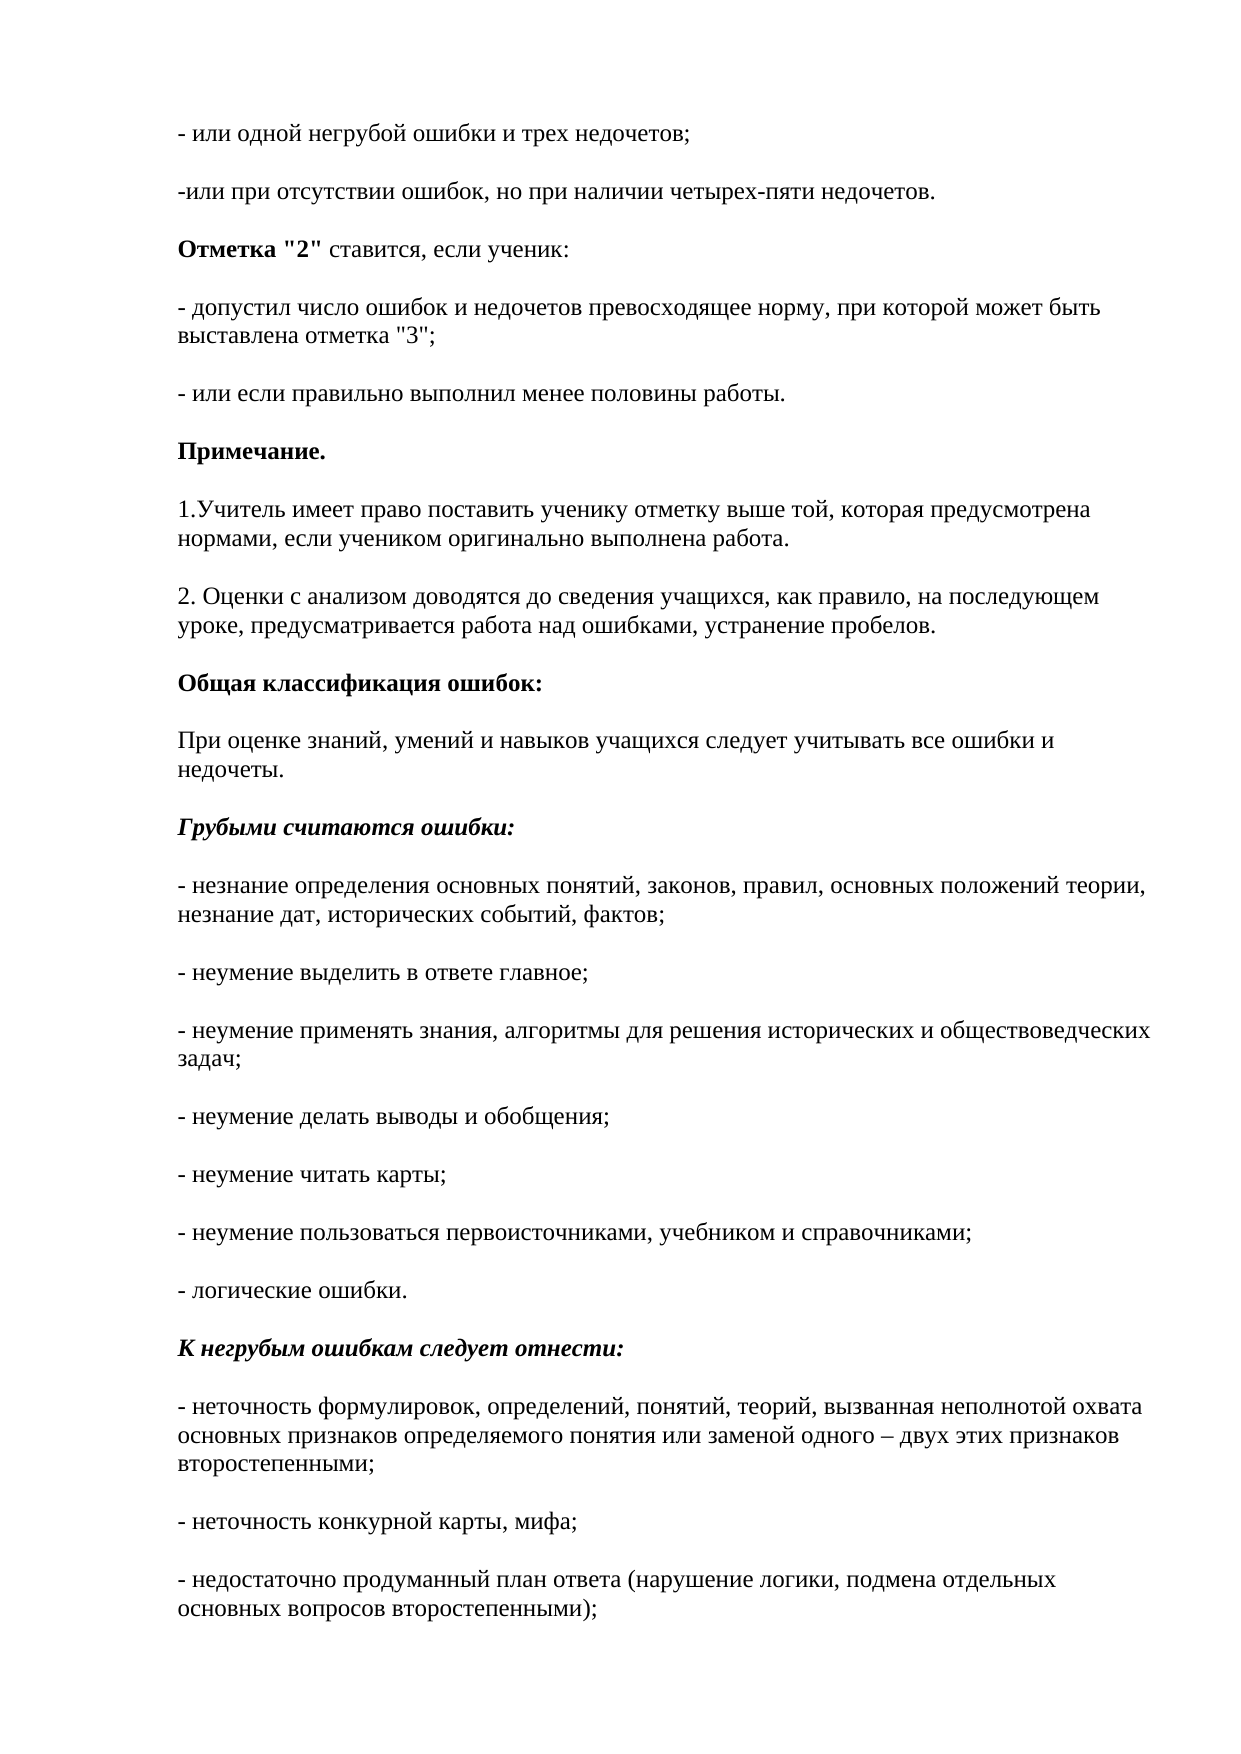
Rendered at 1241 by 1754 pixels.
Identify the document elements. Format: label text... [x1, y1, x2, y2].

text - допустил число ошибок и недочетов превосходящее норму, при которой может быть выставлена отметка "3"; [177, 292, 1152, 349]
text - неумение применять знания, алгоритмы для решения исторических и обществоведческих задач; [177, 1015, 1152, 1072]
text К негрубым ошибкам следует отнести: [177, 1333, 1152, 1362]
text Отметка "2" ставится, если ученик: [177, 234, 1152, 263]
text - неумение читать карты; [177, 1159, 1152, 1188]
text - неумение пользоваться первоисточниками, учебником и справочниками; [177, 1217, 1152, 1246]
text - незнание определения основных понятий, законов, правил, основных положений теории, незнание дат, исторических событий, фактов; [177, 870, 1152, 928]
text 2. Оценки с анализом доводятся до сведения учащихся, как правило, на последующем уроке, предусматривается работа над ошибками, устранение пробелов. [177, 581, 1152, 638]
text - неумение делать выводы и обобщения; [177, 1101, 1152, 1130]
text Грубыми считаются ошибки: [177, 812, 1152, 841]
text - неточность конкурной карты, мифа; [177, 1506, 1152, 1535]
text - неточность формулировок, определений, понятий, теорий, вызванная неполнотой охвата основных признаков определяемого понятия или заменой одного – двух этих признаков второстепенными; [177, 1391, 1152, 1477]
text Примечание. [177, 436, 1152, 465]
text - или одной негрубой ошибки и трех недочетов; [177, 118, 1152, 147]
text 1.Учитель имеет право поставить ученику отметку выше той, которая предусмотрена нормами, если учеником оригинально выполнена работа. [177, 494, 1152, 552]
text При оценке знаний, умений и навыков учащихся следует учитывать все ошибки и недочеты. [177, 726, 1152, 783]
text - логические ошибки. [177, 1275, 1152, 1304]
text Общая классификация ошибок: [177, 668, 1152, 696]
text - неумение выделить в ответе главное; [177, 957, 1152, 986]
text -или при отсутствии ошибок, но при наличии четырех-пяти недочетов. [177, 176, 1152, 205]
text - недостаточно продуманный план ответа (нарушение логики, подмена отдельных основных вопросов второстепенными); [177, 1564, 1152, 1622]
text - или если правильно выполнил менее половины работы. [177, 378, 1152, 407]
